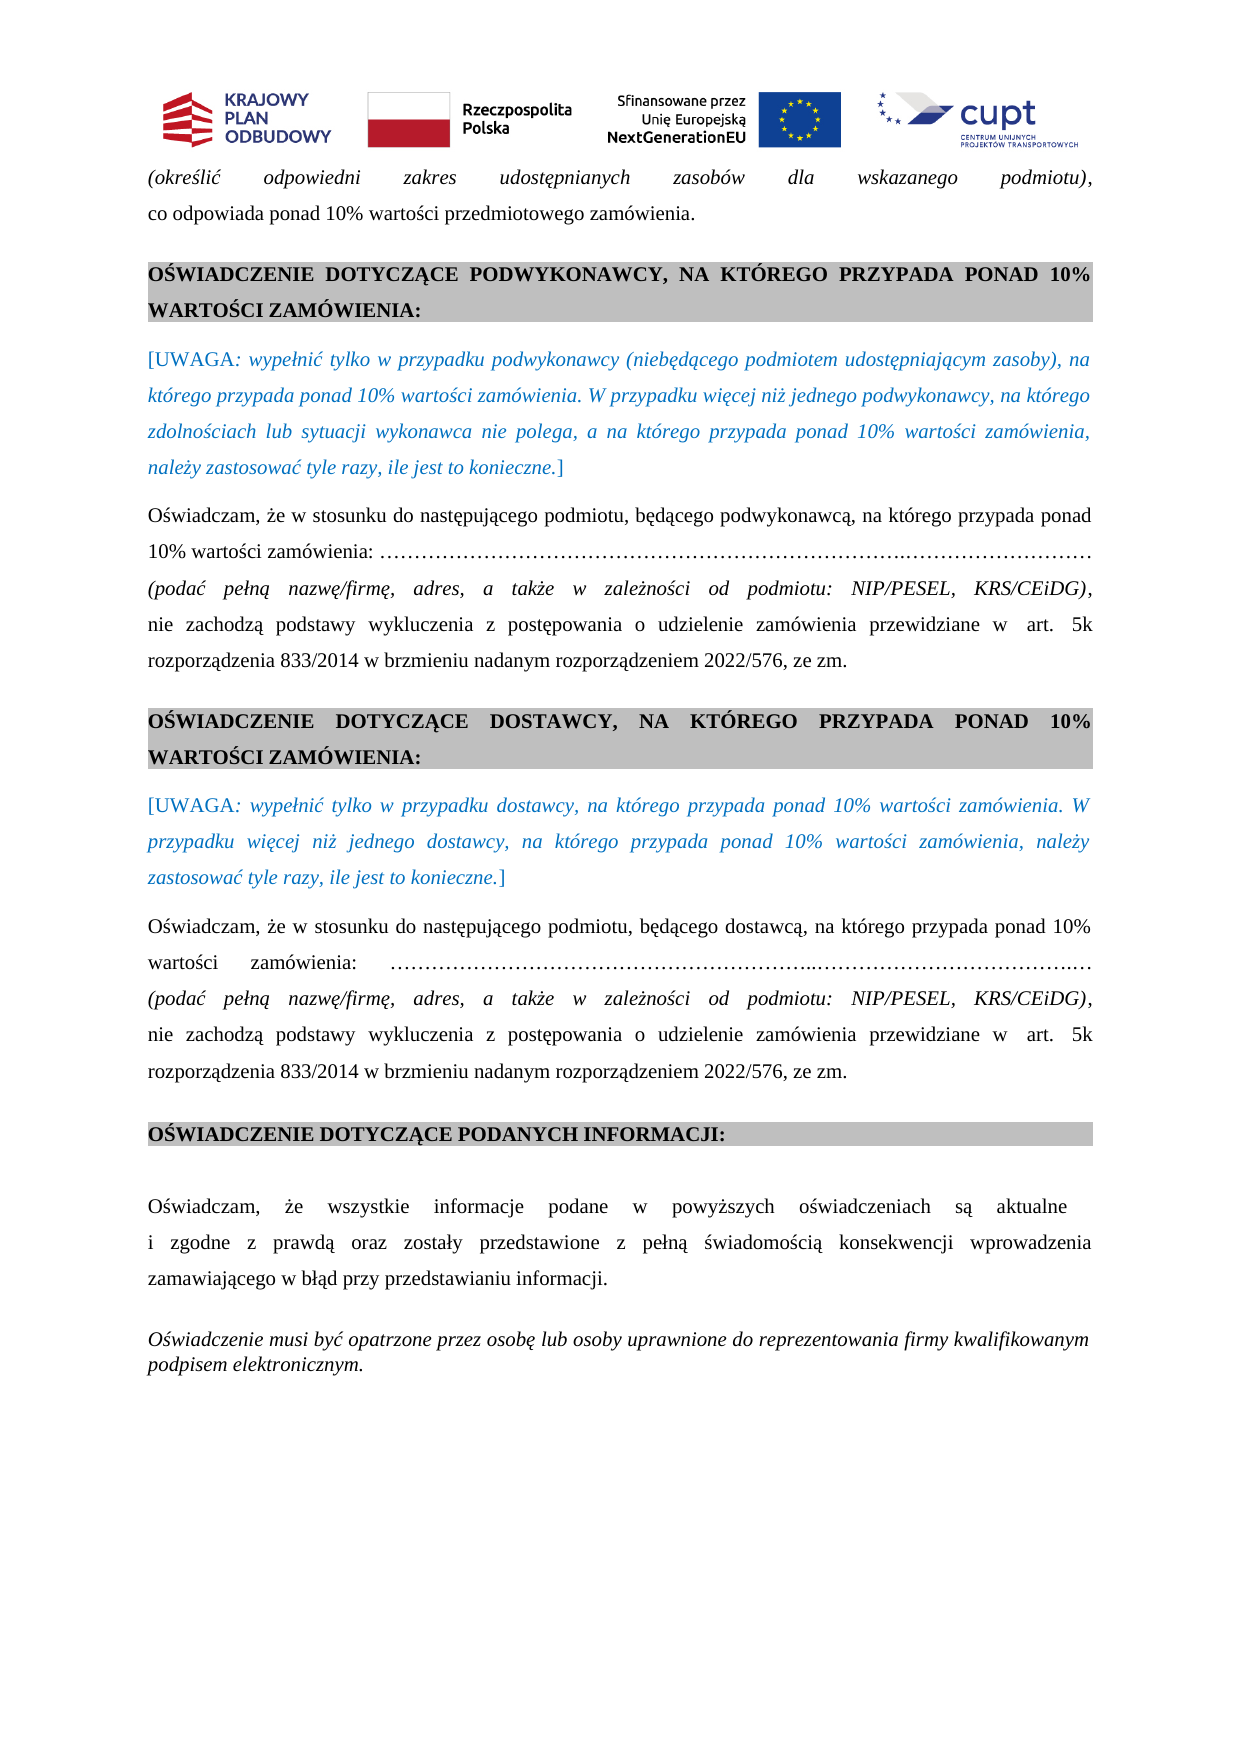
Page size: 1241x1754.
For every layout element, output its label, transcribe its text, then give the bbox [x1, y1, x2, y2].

text [UWAGA: wypełnić tylko w przypadku podwykonawcy (niebędącego podmiotem udostępniającym zasoby), na którego przypada ponad 10% wartości zamówienia. W przypadku więcej niż jednego podwykonawcy, na którego zdolnościach lub sytuacji wykonawca nie polega, a na którego przypada ponad 10% wartości zamówienia, należy zastosować tyle razy, ile jest to konieczne.] [148, 347, 1093, 479]
text Oświadczam, że w stosunku do następującego podmiotu, będącego dostawcą, na którego przypada ponad 10% wartości zamówienia: ……………………………………………………..……………………………….… (podać pełną nazwę/firmę, adres, a także w zależności od podmiotu: NIP/PESEL, KRS/CEiDG), nie zachodzą podstawy wykluczenia z postępowania o udzielenie zamówienia przewidziane w art. 5k rozporządzenia 833/2014 w brzmieniu nadanym rozporządzeniem 2022/576, ze zm. [148, 914, 1093, 1084]
text OŚWIADCZENIE DOTYCZĄCE PODWYKONAWCY, NA KTÓREGO PRZYPADA PONAD 10% WARTOŚCI ZAMÓWIENIA: [148, 262, 1093, 322]
text (określić odpowiedni zakres udostępnianych zasobów dla wskazanego podmiotu), co odpowiada ponad 10% wartości przedmiotowego zamówienia. [148, 165, 1093, 225]
text Oświadczam, że wszystkie informacje podane w powyższych oświadczeniach są aktualne i zgodne z prawdą oraz zostały przedstawione z pełną świadomością konsekwencji wprowadzenia zamawiającego w błąd przy przedstawianiu informacji. [148, 1194, 1093, 1290]
picture [147, 73, 1092, 165]
text [UWAGA: wypełnić tylko w przypadku dostawcy, na którego przypada ponad 10% wartości zamówienia. W przypadku więcej niż jednego dostawcy, na którego przypada ponad 10% wartości zamówienia, należy zastosować tyle razy, ile jest to konieczne.] [148, 793, 1093, 889]
text OŚWIADCZENIE DOTYCZĄCE PODANYCH INFORMACJI: [148, 1122, 1093, 1146]
text OŚWIADCZENIE DOTYCZĄCE DOSTAWCY, NA KTÓREGO PRZYPADA PONAD 10% WARTOŚCI ZAMÓWIENIA: [148, 708, 1093, 769]
text Oświadczam, że w stosunku do następującego podmiotu, będącego podwykonawcą, na którego przypada ponad 10% wartości zamówienia: ………………………………………………………………….……………………… (podać pełną nazwę/firmę, adres, a także w zależności od podmiotu: NIP/PESEL, KRS/CEiDG), nie zachodzą podstawy wykluczenia z postępowania o udzielenie zamówienia przewidziane w art. 5k rozporządzenia 833/2014 w brzmieniu nadanym rozporządzeniem 2022/576, ze zm. [148, 503, 1093, 672]
text Oświadczenie musi być opatrzone przez osobę lub osoby uprawnione do reprezentowania firmy kwalifikowanym podpisem elektronicznym. [148, 1327, 1093, 1376]
